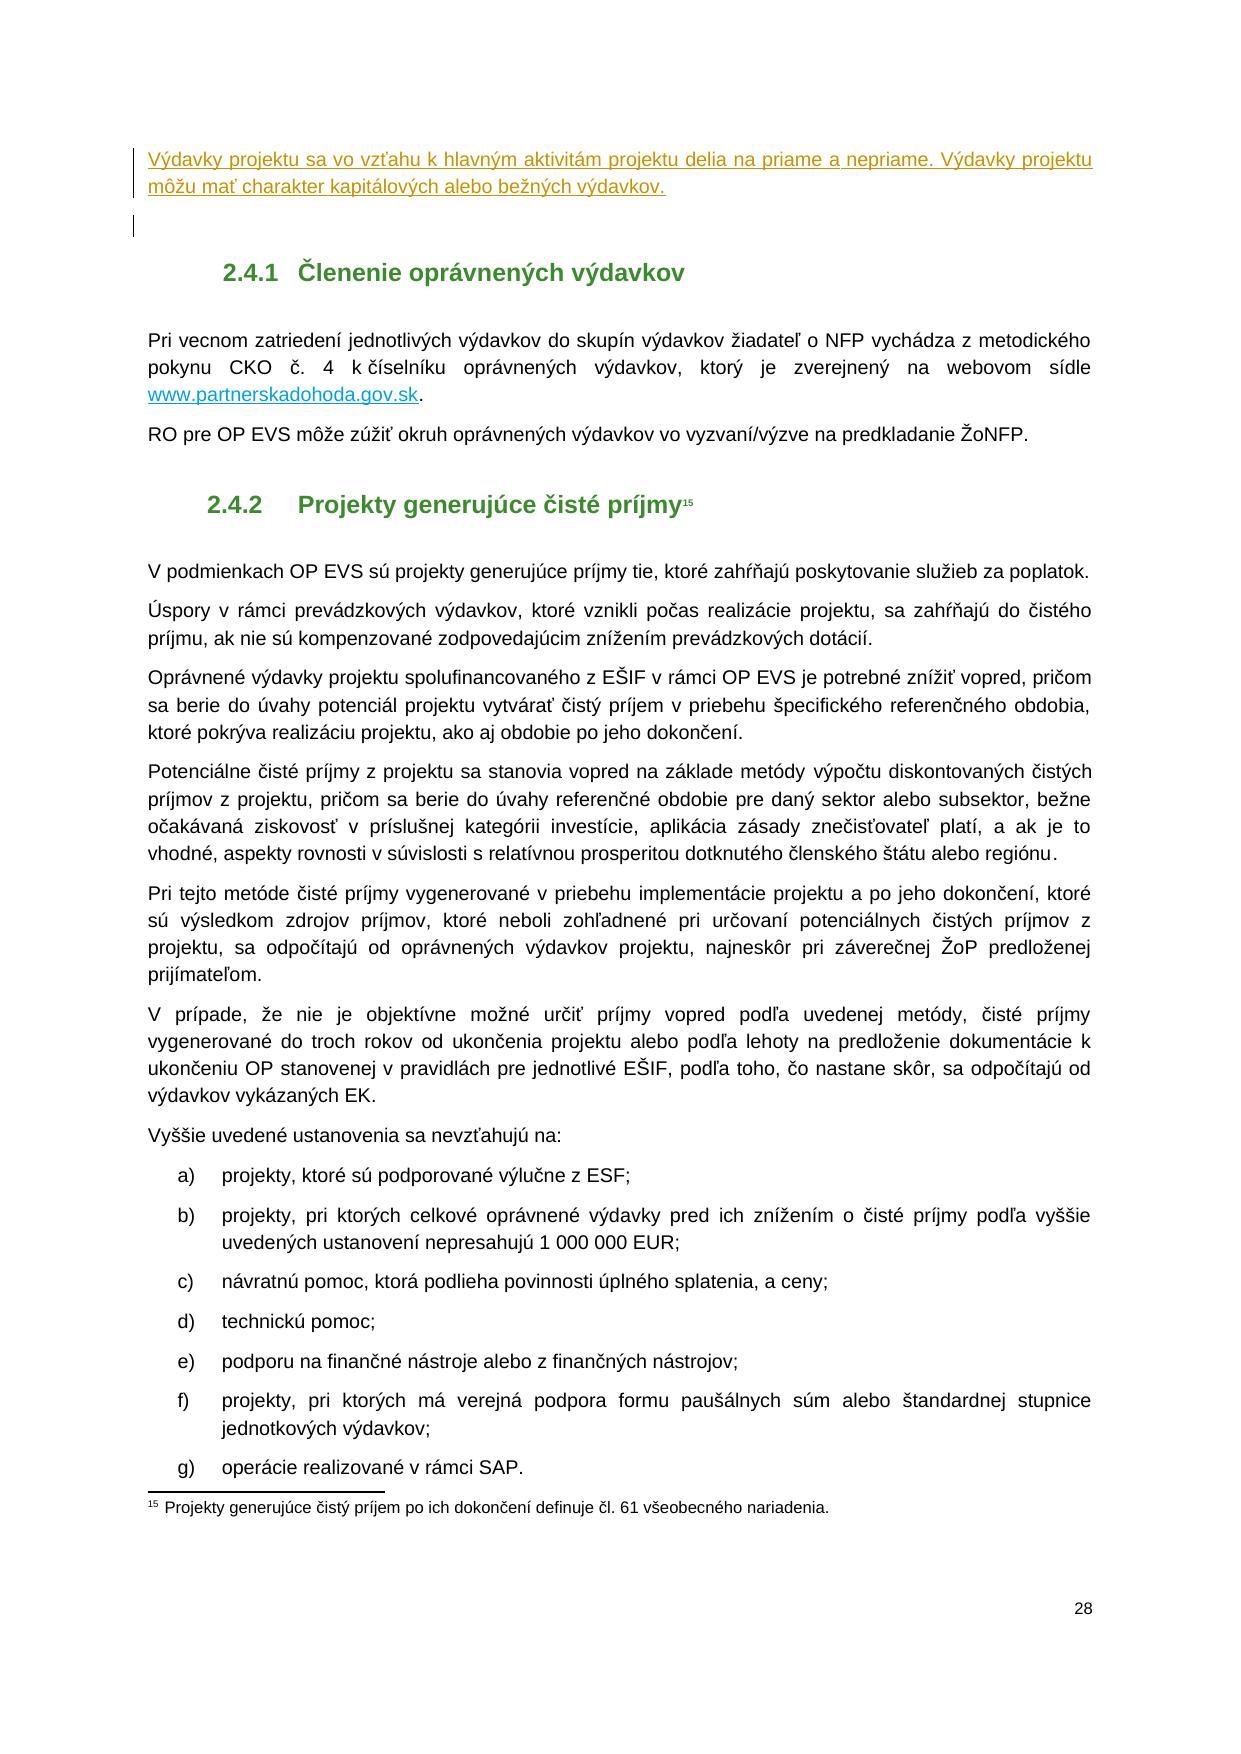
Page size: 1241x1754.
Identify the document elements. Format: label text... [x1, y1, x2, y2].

text Oprávnené výdavky projektu spolufinancovaného z EŠIF v rámci OP EVS je potrebné znížiť vopred, pričom sa berie do úvahy potenciál projektu vytvárať čistý príjem v priebehu špecifického referenčného obdobia, ktoré pokrýva realizáciu projektu, ako aj obdobie po jeho dokončení. [148, 666, 1092, 743]
text c) návratnú pomoc, ktorá podlieha povinnosti úplného splatenia, a ceny; [177, 1270, 1092, 1293]
text e) podporu na finančné nástroje alebo z finančných nástrojov; [177, 1350, 1092, 1372]
subtitle 2.4.2 Projekty generujúce čisté príjmy [207, 490, 1092, 518]
subtitle 2.4.1 Členenie oprávnených výdavkov [223, 258, 1092, 287]
text Potenciálne čisté príjmy z projektu sa stanovia vopred na základe metódy výpočtu diskontovaných čistých príjmov z projektu, pričom sa berie do úvahy referenčné obdobie pre daný sektor alebo subsektor, bežne očakávaná ziskovosť v príslušnej kategórii investície, aplikácia zásady znečisťovateľ platí, a ak je to vhodné, aspekty rovnosti v súvislosti s relatívnou prosperitou dotknutého členského štátu alebo regiónu. [148, 760, 1092, 864]
text f) projekty, pri ktorých má verejná podpora formu paušálnych súm alebo štandardnej stupnice jednotkových výdavkov; [177, 1389, 1092, 1439]
text V prípade, že nie je objektívne možné určiť príjmy vopred podľa uvedenej metódy, čisté príjmy vygenerované do troch rokov od ukončenia projektu alebo podľa lehoty na predloženie dokumentácie k ukončeniu OP stanovenej v pravidlách pre jednotlivé EŠIF, podľa toho, čo nastane skôr, sa odpočítajú od výdavkov vykázaných EK. [148, 1003, 1092, 1107]
text d) technickú pomoc; [177, 1310, 1092, 1333]
text b) projekty, pri ktorých celkové oprávnené výdavky pred ich znížením o čisté príjmy podľa vyššie uvedených ustanovení nepresahujú 1 000 000 EUR; [177, 1203, 1092, 1253]
text Pri vecnom zatriedení jednotlivých výdavkov do skupín výdavkov žiadateľ o NFP vychádza z metodického pokynu CKO č. 4 k číselníku oprávnených výdavkov, ktorý je zverejnený na webovom sídle www.partnerskadohoda.gov.sk. [148, 328, 1092, 406]
text Vyššie uvedené ustanovenia sa nevzťahujú na: [148, 1124, 1092, 1147]
text Pri tejto metóde čisté príjmy vygenerované v priebehu implementácie projektu a po jeho dokončení, ktoré sú výsledkom zdrojov príjmov, ktoré neboli zohľadnené pri určovaní potenciálnych čistých príjmov z projektu, sa odpočítajú od oprávnených výdavkov projektu, najneskôr pri záverečnej ŽoP predloženej prijímateľom. [148, 882, 1092, 986]
text Úspory v rámci prevádzkových výdavkov, ktoré vznikli počas realizácie projektu, sa zahŕňajú do čistého príjmu, ak nie sú kompenzované zodpovedajúcim znížením prevádzkových dotácií. [148, 599, 1092, 649]
text V podmienkach OP EVS sú projekty generujúce príjmy tie, ktoré zahŕňajú poskytovanie služieb za poplatok. [148, 560, 1092, 582]
text a) projekty, ktoré sú podporované výlučne z ESF; [177, 1164, 1092, 1186]
text RO pre OP EVS môže zúžiť okruh oprávnených výdavkov vo vyzvaní/výzve na predkladanie ŽoNFP. [148, 422, 1092, 445]
text g) operácie realizované v rámci SAP. [177, 1456, 1092, 1479]
